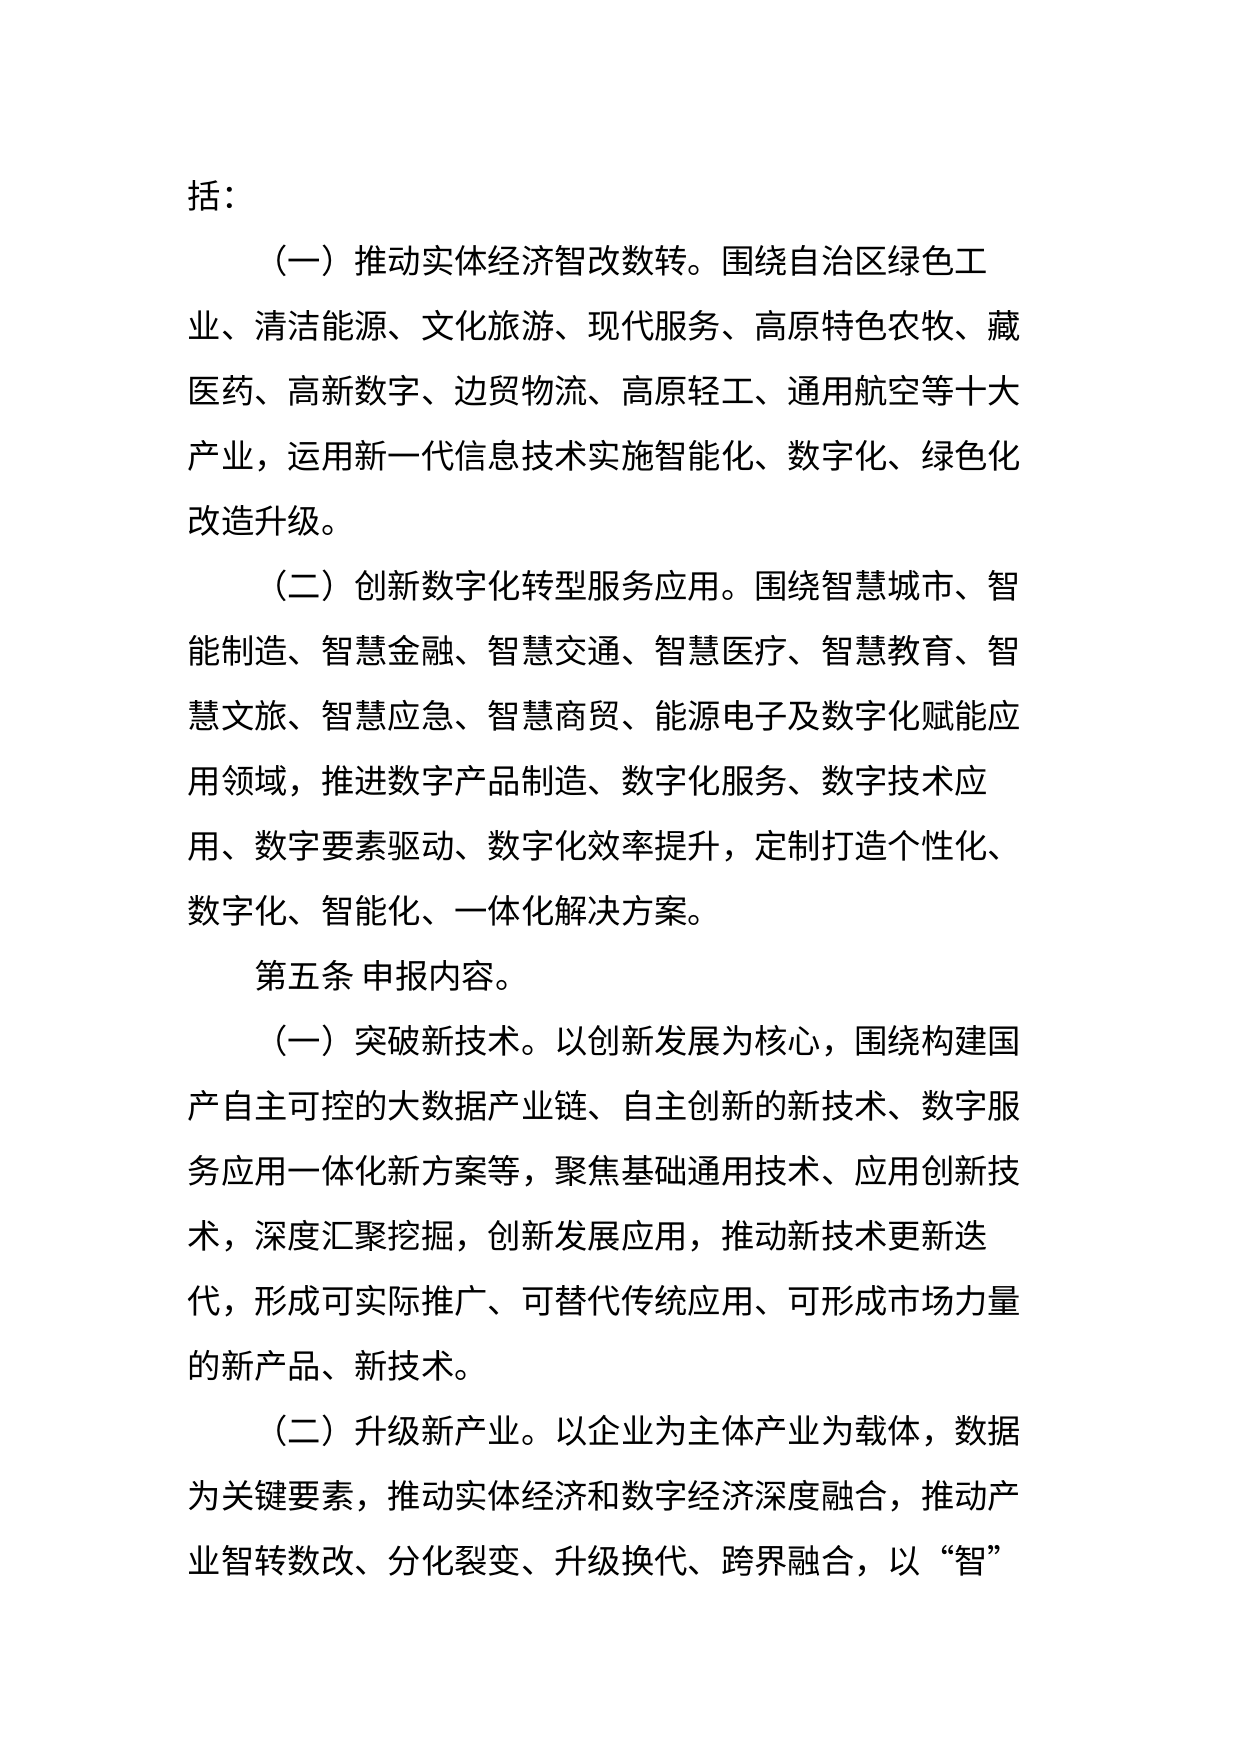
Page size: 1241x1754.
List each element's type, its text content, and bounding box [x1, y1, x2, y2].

text （二）创新数字化转型服务应用。围绕智慧城市、智能制造、智慧金融、智慧交通、智慧医疗、智慧教育、智慧文旅、智慧应急、智慧商贸、能源电子及数字化赋能应用领域，推进数字产品制造、数字化服务、数字技术应用、数字要素驱动、数字化效率提升，定制打造个性化、数字化、智能化、一体化解决方案。 [187, 552, 1053, 942]
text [187, 162, 1053, 227]
text （一）推动实体经济智改数转。围绕自治区绿色工业、清洁能源、文化旅游、现代服务、高原特色农牧、藏医药、高新数字、边贸物流、高原轻工、通用航空等十大产业，运用新一代信息技术实施智能化、数字化、绿色化改造升级。 [187, 227, 1053, 552]
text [187, 1397, 1053, 1592]
text 第五条 申报内容。 [187, 942, 1053, 1007]
text （一）突破新技术。以创新发展为核心，围绕构建国产自主可控的大数据产业链、自主创新的新技术、数字服务应用一体化新方案等，聚焦基础通用技术、应用创新技术，深度汇聚挖掘，创新发展应用，推动新技术更新迭代，形成可实际推广、可替代传统应用、可形成市场力量的新产品、新技术。 [187, 1007, 1053, 1397]
